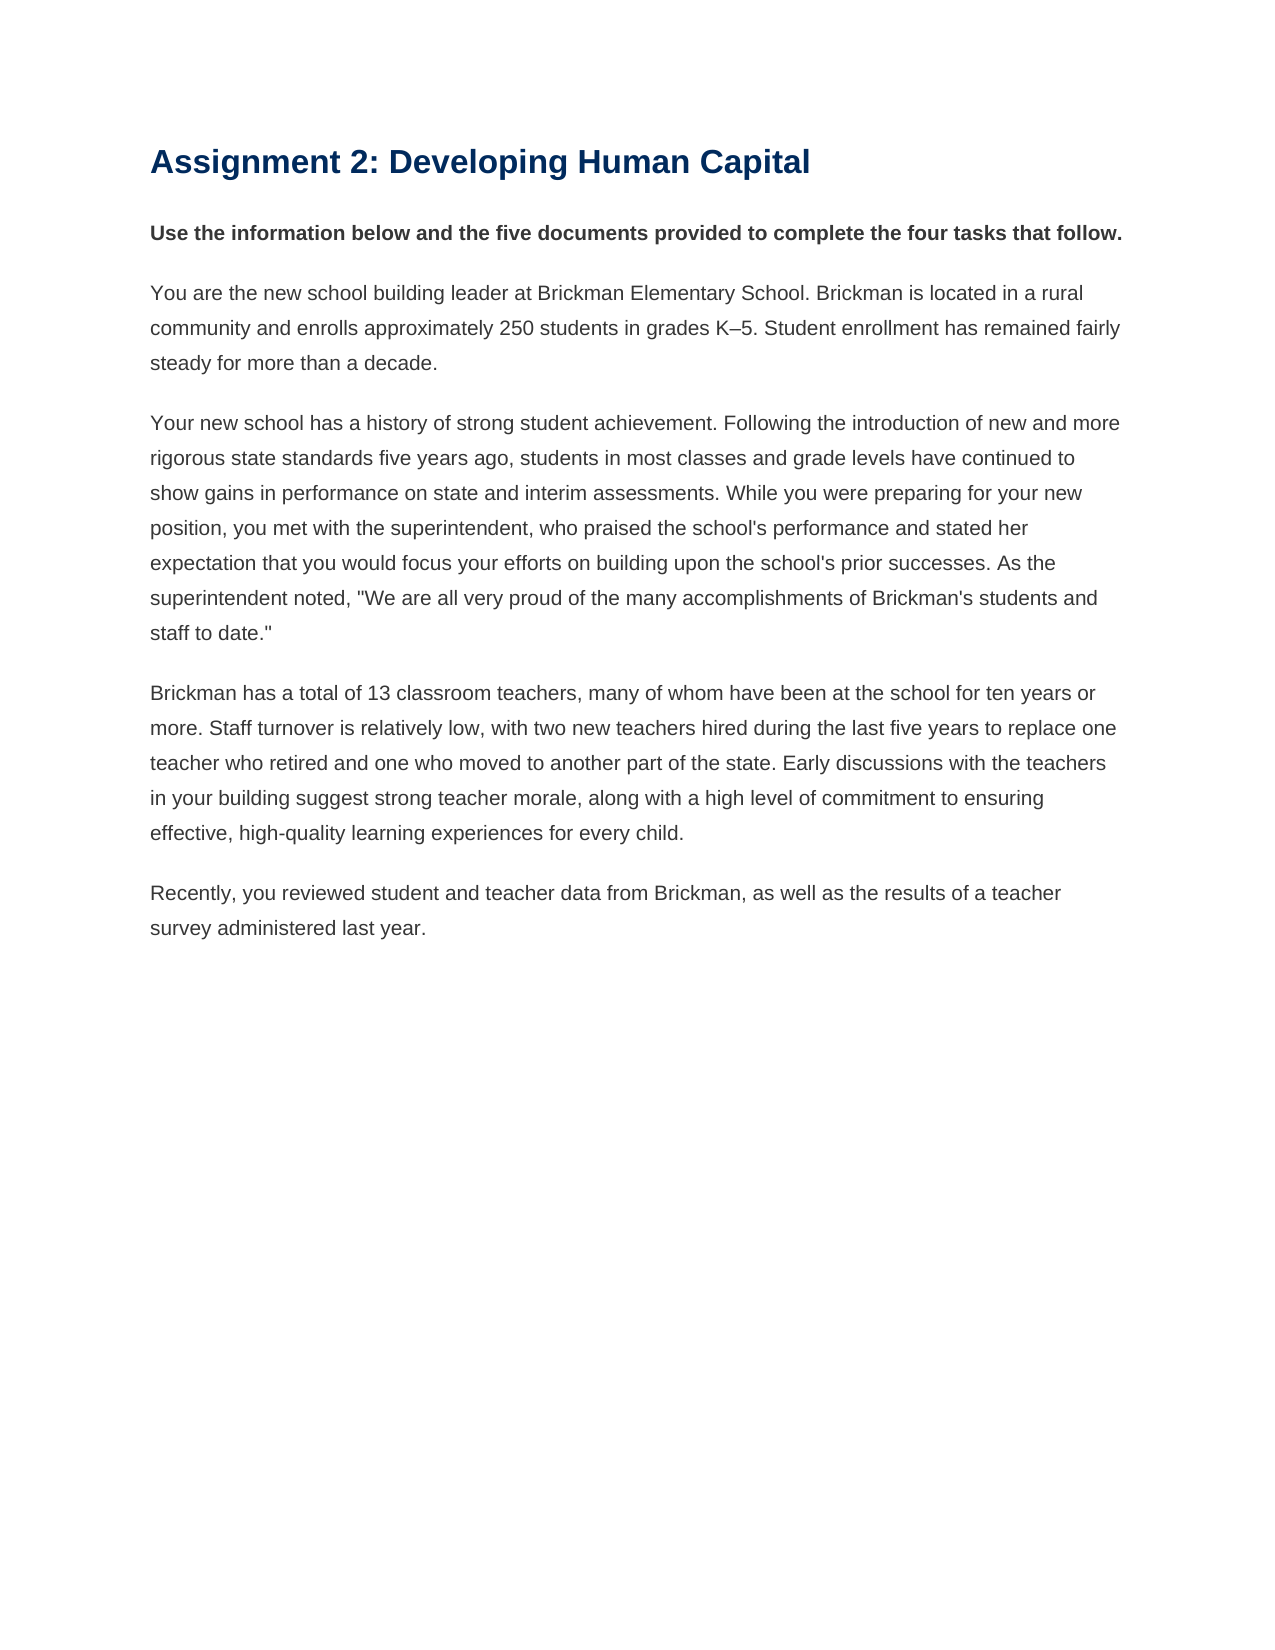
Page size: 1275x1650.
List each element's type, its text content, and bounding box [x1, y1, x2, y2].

text Recently, you reviewed student and teacher data from Brickman, as well as the results of a teacher survey administered last year. [150, 869, 1125, 939]
subtitle Assignment 2: Developing Human Capital [150, 142, 1125, 180]
text Your new school has a history of strong student achievement. Following the introduction of new and more rigorous state standards five years ago, students in most classes and grade levels have continued to show gains in performance on state and interim assessments. While you were preparing for your new position, you met with the superintendent, who praised the school's performance and stated her expectation that you would focus your efforts on building upon the school's prior successes. As the superintendent noted, "We are all very proud of the many accomplishments of Brickman's students and staff to date." [150, 399, 1125, 644]
text You are the new school building leader at Brickman Elementary School. Brickman is located in a rural community and enrolls approximately 250 students in grades K–5. Student enrollment has remained fairly steady for more than a decade. [150, 269, 1125, 374]
text Use the information below and the five documents provided to complete the four tasks that follow. [150, 209, 1125, 244]
text Brickman has a total of 13 classroom teachers, many of whom have been at the school for ten years or more. Staff turnover is relatively low, with two new teachers hired during the last five years to replace one teacher who retired and one who moved to another part of the state. Early discussions with the teachers in your building suggest strong teacher morale, along with a high level of commitment to ensuring effective, high-quality learning experiences for every child. [150, 669, 1125, 844]
